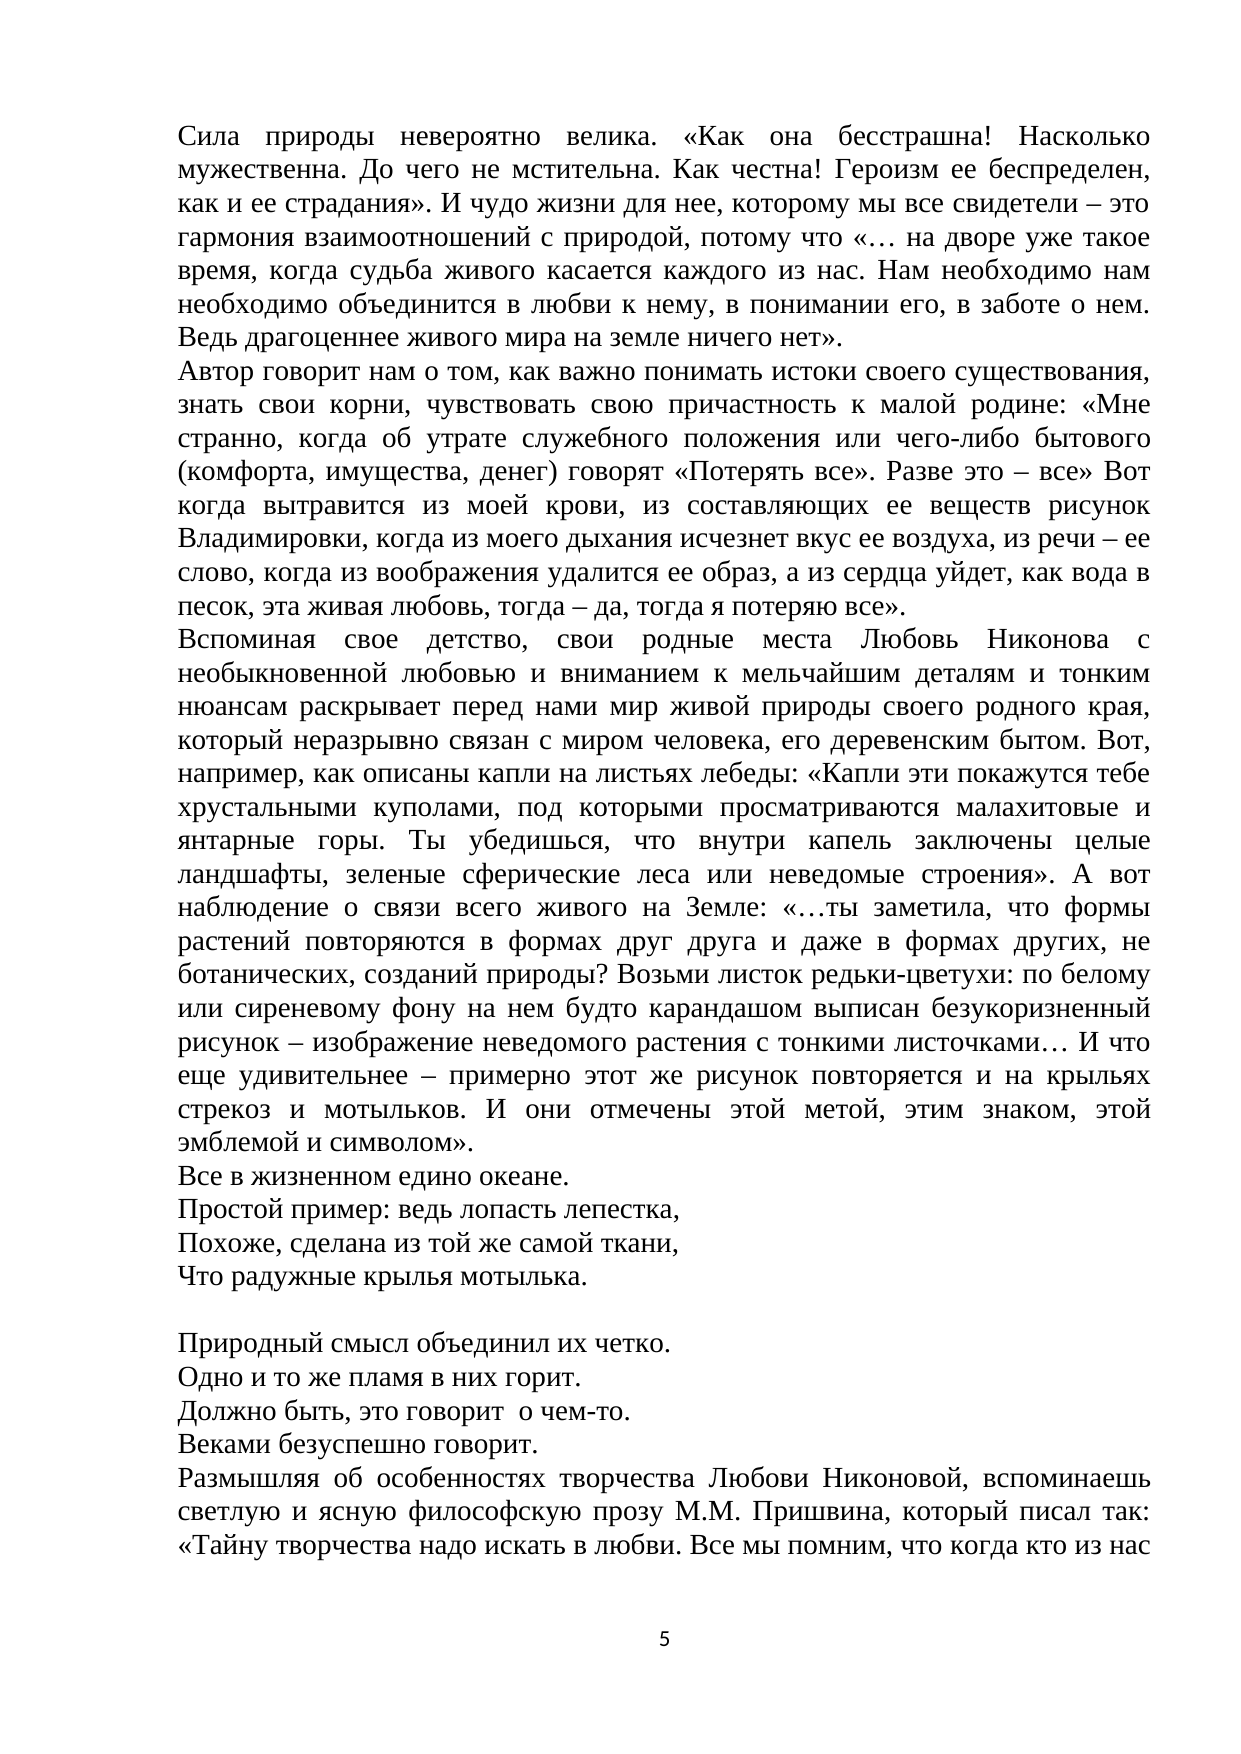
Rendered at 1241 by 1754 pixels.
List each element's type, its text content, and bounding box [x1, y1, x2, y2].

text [177, 118, 1152, 353]
text Все в жизненном едино океане. [177, 1158, 1152, 1191]
text Вспоминая свое детство, свои родные места Любовь Никонова с необыкновенной любовью и вниманием к мельчайшим деталям и тонким нюансам раскрывает перед нами мир живой природы своего родного края, который неразрывно связан с миром человека, его деревенским бытом. Вот, например, как описаны капли на листьях лебеды: «Капли эти покажутся тебе хрустальными куполами, под которыми просматриваются малахитовые и янтарные горы. Ты убедишься, что внутри капель заключены целые ландшафты, зеленые сферические леса или неведомые строения». А вот наблюдение о связи всего живого на Земле: «…ты заметила, что формы растений повторяются в формах друг друга и даже в формах других, не ботанических, созданий природы? Возьми листок редьки-цветухи: по белому или сиреневому фону на нем будто карандашом выписан безукоризненный рисунок – изображение неведомого растения с тонкими листочками… И что еще удивительнее – примерно этот же рисунок повторяется и на крыльях стрекоз и мотыльков. И они отмечены этой метой, этим знаком, этой эмблемой и символом». [177, 621, 1152, 1158]
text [177, 1460, 1152, 1560]
text Одно и то же пламя в них горит. [177, 1359, 1152, 1393]
text Что радужные крылья мотылька. [177, 1258, 1152, 1292]
text Похоже, сделана из той же самой ткани, [177, 1225, 1152, 1258]
text Должно быть, это говорит о чем-то. [177, 1393, 1152, 1426]
text Простой пример: ведь лопасть лепестка, [177, 1191, 1152, 1225]
text Веками безуспешно говорит. [177, 1426, 1152, 1460]
text Автор говорит нам о том, как важно понимать истоки своего существования, знать свои корни, чувствовать свою причастность к малой родине: «Мне странно, когда об утрате служебного положения или чего-либо бытового (комфорта, имущества, денег) говорят «Потерять все». Разве это – все» Вот когда вытравится из моей крови, из составляющих ее веществ рисунок Владимировки, когда из моего дыхания исчезнет вкус ее воздуха, из речи – ее слово, когда из воображения удалится ее образ, а из сердца уйдет, как вода в песок, эта живая любовь, тогда – да, тогда я потеряю все». [177, 353, 1152, 621]
text Природный смысл объединил их четко. [177, 1326, 1152, 1359]
